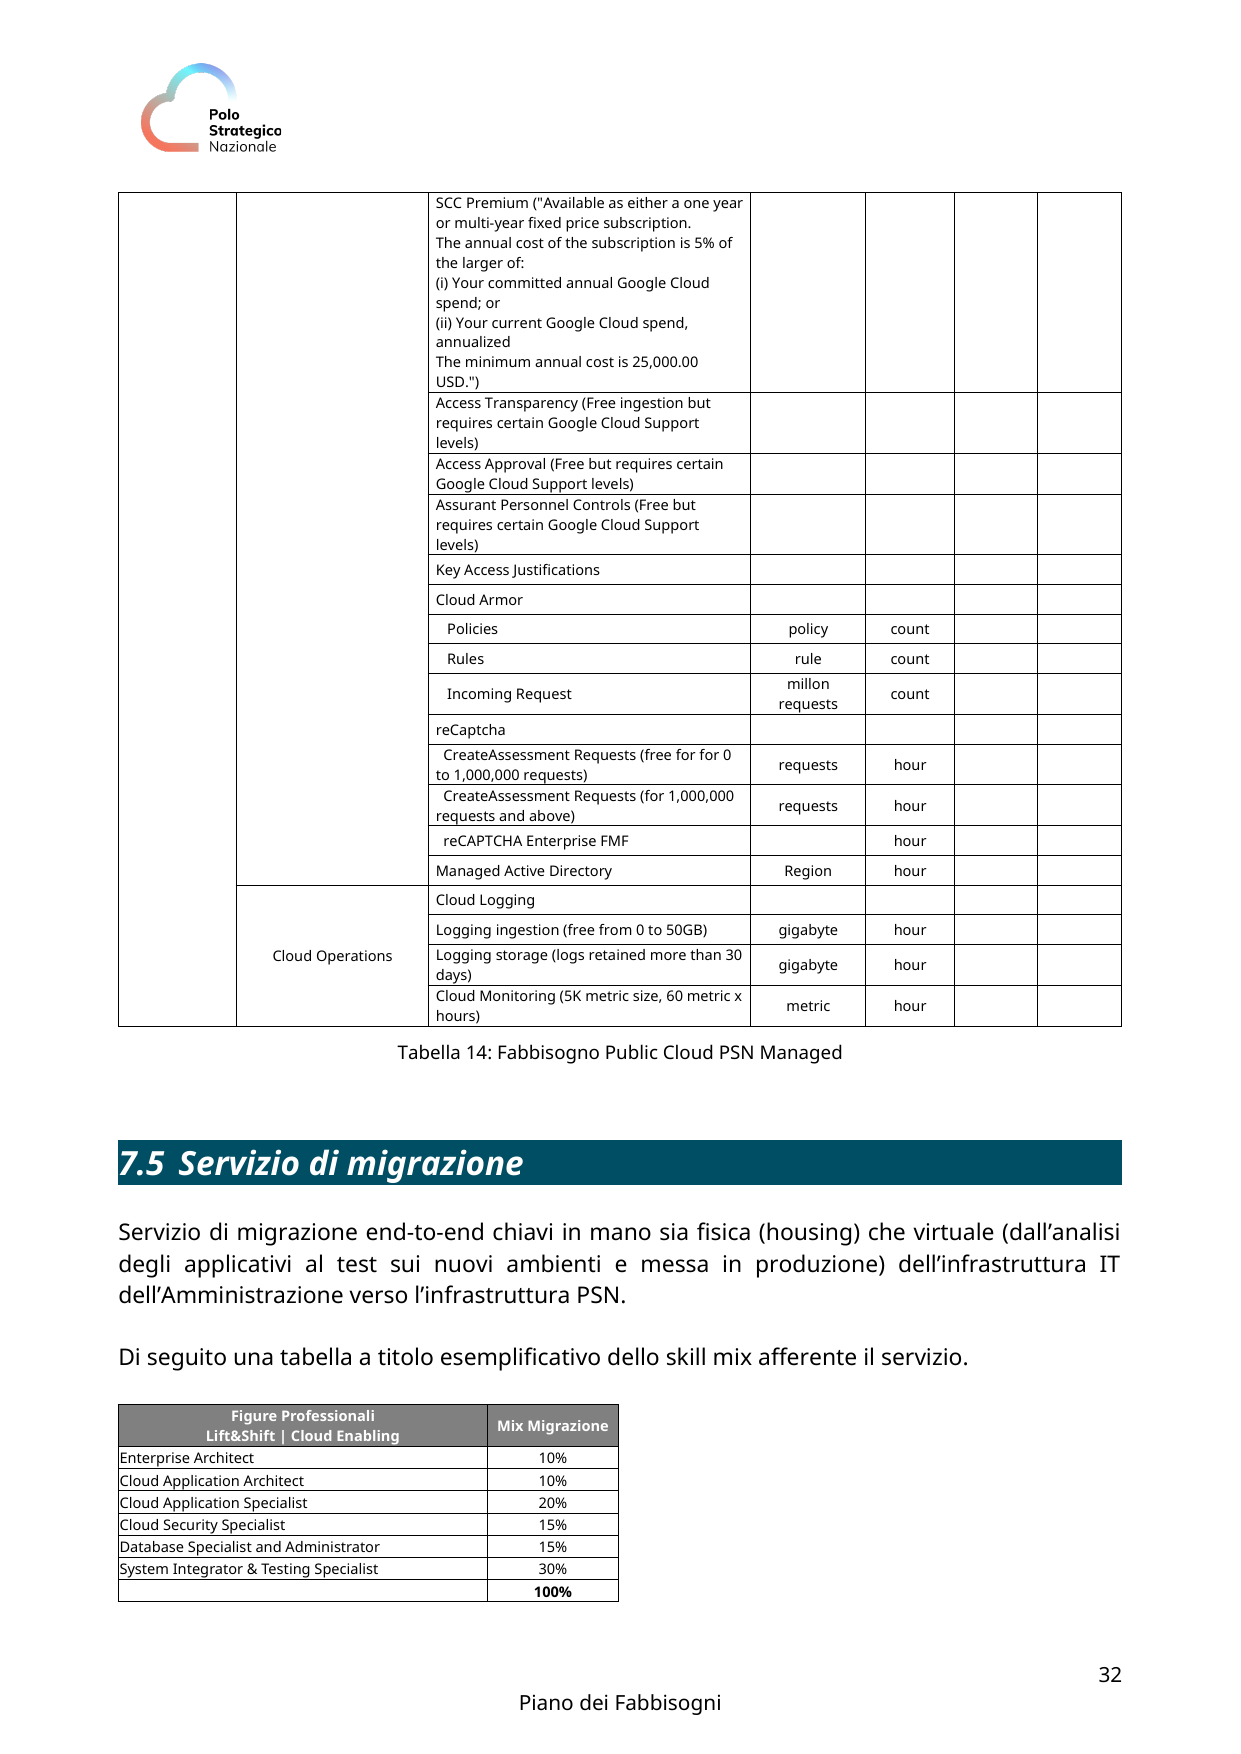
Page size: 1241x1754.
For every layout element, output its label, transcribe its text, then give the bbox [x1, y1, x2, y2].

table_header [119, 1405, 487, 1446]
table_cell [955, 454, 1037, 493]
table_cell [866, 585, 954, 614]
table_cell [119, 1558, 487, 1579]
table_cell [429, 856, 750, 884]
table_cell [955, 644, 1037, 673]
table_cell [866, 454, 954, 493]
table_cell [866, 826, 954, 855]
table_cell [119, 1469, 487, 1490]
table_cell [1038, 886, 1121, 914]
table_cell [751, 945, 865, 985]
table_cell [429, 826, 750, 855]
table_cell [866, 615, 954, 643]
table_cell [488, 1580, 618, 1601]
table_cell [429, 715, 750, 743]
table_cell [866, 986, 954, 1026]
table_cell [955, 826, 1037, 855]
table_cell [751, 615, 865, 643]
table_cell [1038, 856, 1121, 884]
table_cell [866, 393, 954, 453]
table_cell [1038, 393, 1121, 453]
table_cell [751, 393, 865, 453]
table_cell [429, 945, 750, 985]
text Tabella 14: Fabbisogno Public Cloud PSN Managed [118, 1039, 1122, 1065]
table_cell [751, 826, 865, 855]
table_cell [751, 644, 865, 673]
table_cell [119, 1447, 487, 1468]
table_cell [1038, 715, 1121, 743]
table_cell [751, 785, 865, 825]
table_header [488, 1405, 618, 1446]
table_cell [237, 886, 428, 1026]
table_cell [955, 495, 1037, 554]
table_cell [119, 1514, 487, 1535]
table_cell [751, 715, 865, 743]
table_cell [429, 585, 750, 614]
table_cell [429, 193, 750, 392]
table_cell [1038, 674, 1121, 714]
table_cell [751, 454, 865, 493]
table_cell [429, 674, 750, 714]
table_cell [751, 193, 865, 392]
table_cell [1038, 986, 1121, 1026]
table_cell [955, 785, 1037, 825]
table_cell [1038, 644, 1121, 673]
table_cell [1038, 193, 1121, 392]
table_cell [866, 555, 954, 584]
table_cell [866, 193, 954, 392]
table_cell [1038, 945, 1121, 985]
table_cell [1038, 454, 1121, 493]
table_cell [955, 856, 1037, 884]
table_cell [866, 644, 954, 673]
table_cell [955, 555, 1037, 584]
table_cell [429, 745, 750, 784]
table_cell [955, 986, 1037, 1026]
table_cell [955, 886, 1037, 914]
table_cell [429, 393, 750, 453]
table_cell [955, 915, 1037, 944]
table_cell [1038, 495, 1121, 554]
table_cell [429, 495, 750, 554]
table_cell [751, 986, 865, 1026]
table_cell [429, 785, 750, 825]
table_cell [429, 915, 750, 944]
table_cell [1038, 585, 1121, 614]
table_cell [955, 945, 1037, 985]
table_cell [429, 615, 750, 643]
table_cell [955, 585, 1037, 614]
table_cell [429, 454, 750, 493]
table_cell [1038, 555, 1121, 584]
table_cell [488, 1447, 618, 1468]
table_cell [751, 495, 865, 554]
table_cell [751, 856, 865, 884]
subtitle Servizio di migrazione [118, 1140, 1122, 1185]
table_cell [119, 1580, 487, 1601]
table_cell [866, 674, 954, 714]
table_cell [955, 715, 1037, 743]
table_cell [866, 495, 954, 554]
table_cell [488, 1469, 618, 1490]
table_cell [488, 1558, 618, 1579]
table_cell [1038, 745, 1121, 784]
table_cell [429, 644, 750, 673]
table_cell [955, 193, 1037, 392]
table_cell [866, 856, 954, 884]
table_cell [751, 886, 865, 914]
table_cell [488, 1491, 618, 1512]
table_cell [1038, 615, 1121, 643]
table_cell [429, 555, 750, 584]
picture [141, 63, 282, 152]
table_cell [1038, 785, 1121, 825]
text Di seguito una tabella a titolo esemplificativo dello skill mix afferente il servizio. [118, 1341, 1122, 1373]
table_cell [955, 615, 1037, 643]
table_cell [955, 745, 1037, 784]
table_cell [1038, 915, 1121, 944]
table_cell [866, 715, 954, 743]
text Servizio di migrazione end-to-end chiavi in mano sia fisica (housing) che virtuale (dall’analisi degli applicativi al test sui nuovi ambienti e messa in produzione) dell’infrastruttura IT dell’Amministrazione verso l’infrastruttura PSN. [118, 1216, 1122, 1310]
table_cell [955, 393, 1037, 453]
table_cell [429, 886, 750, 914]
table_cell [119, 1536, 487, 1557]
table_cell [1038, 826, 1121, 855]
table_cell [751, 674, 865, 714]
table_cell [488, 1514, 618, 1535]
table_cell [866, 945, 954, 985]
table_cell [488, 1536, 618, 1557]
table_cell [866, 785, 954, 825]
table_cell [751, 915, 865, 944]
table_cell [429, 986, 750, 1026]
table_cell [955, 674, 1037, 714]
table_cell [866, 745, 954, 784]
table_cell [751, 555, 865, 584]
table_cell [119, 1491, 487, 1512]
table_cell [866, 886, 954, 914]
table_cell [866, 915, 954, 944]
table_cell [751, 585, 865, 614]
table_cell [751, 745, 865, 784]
